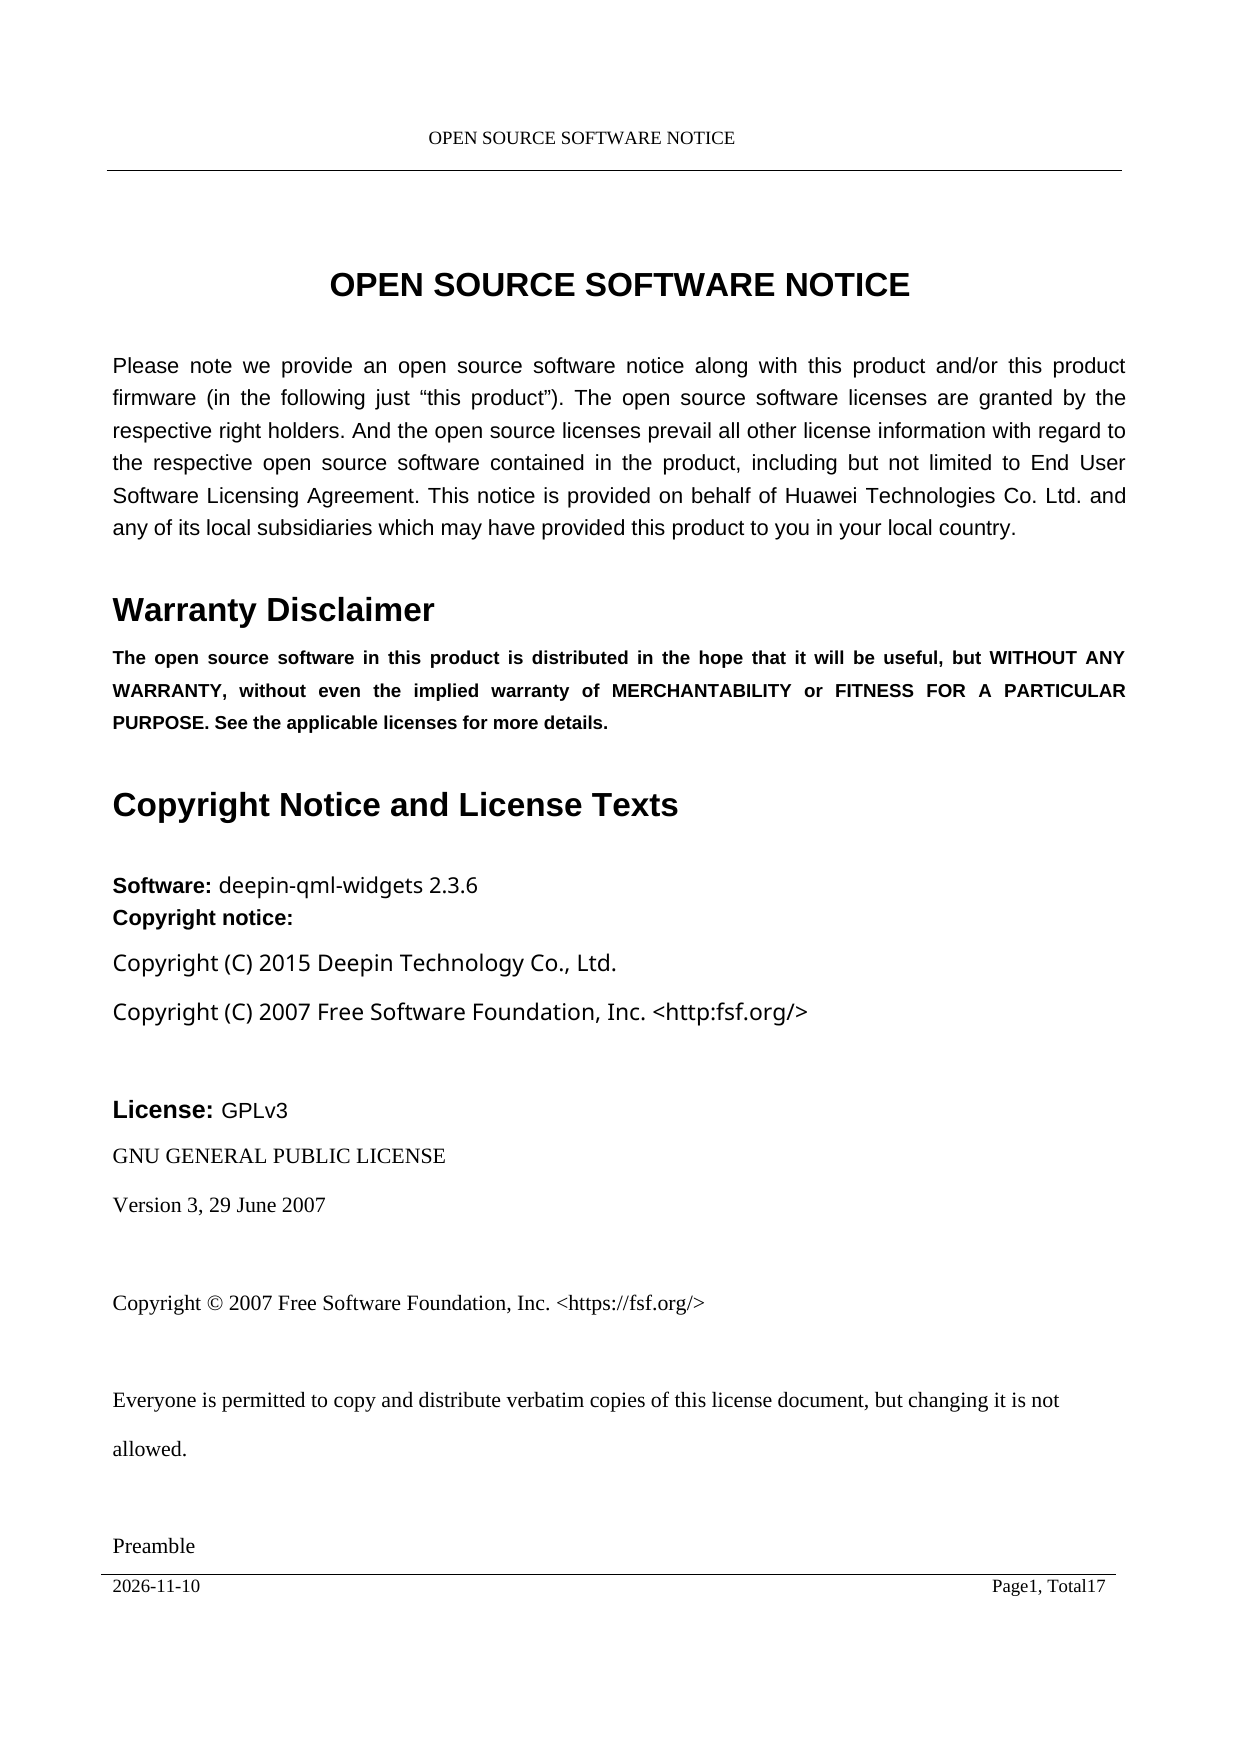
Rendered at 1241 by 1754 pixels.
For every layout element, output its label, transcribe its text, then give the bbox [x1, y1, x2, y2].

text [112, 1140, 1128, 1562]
text Software: deepin-qml-widgets 2.3.6 [112, 869, 1128, 901]
text License: GPLv3 [112, 1093, 1128, 1125]
text Copyright notice: [112, 901, 1128, 934]
text Please note we provide an open source software notice along with this product and/or this product firmware (in the following just “this product”). The open source software licenses are granted by the respective right holders. And the open source licenses prevail all other license information with regard to the respective open source software contained in the product, including but not limited to End User Software Licensing Agreement. This notice is provided on behalf of Huawei Technologies Co. Ltd. and any of its local subsidiaries which may have provided this product to you in your local country. [112, 349, 1128, 544]
text Copyright (C) 2015 Deepin Technology Co., Ltd. Copyright (C) 2007 Free Software Foundation, Inc. <http:fsf.org/> [112, 947, 1128, 1077]
text Warranty Disclaimer [112, 576, 1128, 641]
text The open source software in this product is distributed in the hope that it will be useful, but WITHOUT ANY WARRANTY, without even the implied warranty of MERCHANTABILITY or FITNESS FOR A PARTICULAR PURPOSE. See the applicable licenses for more details. [112, 641, 1128, 739]
text Copyright Notice and License Texts [112, 771, 1128, 836]
text OPEN SOURCE SOFTWARE NOTICE [112, 251, 1128, 316]
